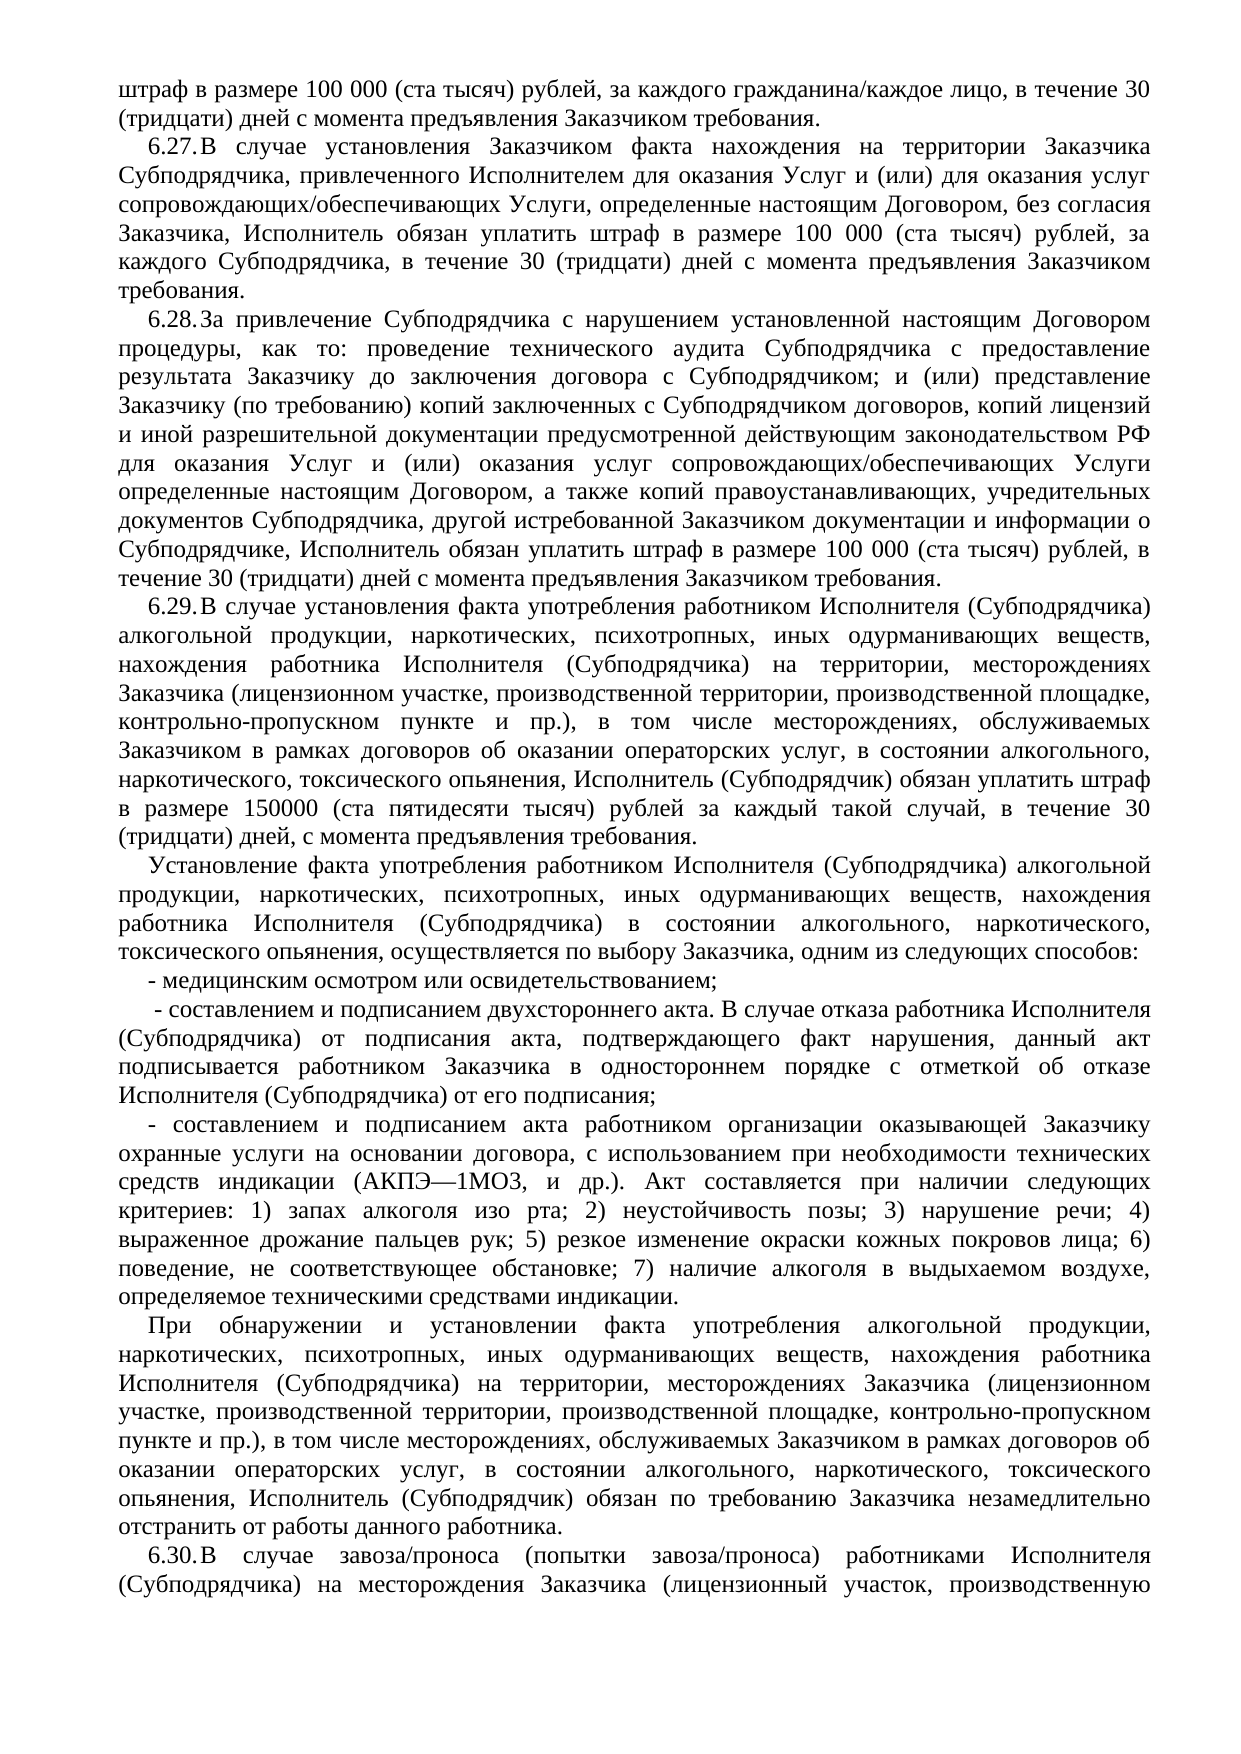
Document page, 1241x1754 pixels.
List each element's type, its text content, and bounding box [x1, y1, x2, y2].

text Установление факта употребления работником Исполнителя (Субподрядчика) алкогольной продукции, наркотических, психотропных, иных одурманивающих веществ, нахождения работника Исполнителя (Субподрядчика) в состоянии алкогольного, наркотического, токсического опьянения, осуществляется по выбору Заказчика, одним из следующих способов: [118, 850, 1152, 965]
text - составлением и подписанием двухстороннего акта. В случае отказа работника Исполнителя (Субподрядчика) от подписания акта, подтверждающего факт нарушения, данный акт подписывается работником Заказчика в одностороннем порядке с отметкой об отказе Исполнителя (Субподрядчика) от его подписания; [118, 994, 1152, 1109]
text При обнаружении и установлении факта употребления алкогольной продукции, наркотических, психотропных, иных одурманивающих веществ, нахождения работника Исполнителя (Субподрядчика) на территории, месторождениях Заказчика (лицензионном участке, производственной территории, производственной площадке, контрольно-пропускном пункте и пр.), в том числе месторождениях, обслуживаемых Заказчиком в рамках договоров об оказании операторских услуг, в состоянии алкогольного, наркотического, токсического опьянения, Исполнитель (Субподрядчик) обязан по требованию Заказчика незамедлительно отстранить от работы данного работника. [118, 1310, 1152, 1540]
list За привлечение Субподрядчика с нарушением установленной настоящим Договором процедуры, как то: проведение технического аудита Субподрядчика с предоставление результата Заказчику до заключения договора с Субподрядчиком; и (или) представление Заказчику (по требованию) копий заключенных с Субподрядчиком договоров, копий лицензий и иной разрешительной документации предусмотренной действующим законодательством РФ для оказания Услуг и (или) оказания услуг сопровождающих/обеспечивающих Услуги определенные настоящим Договором, а также копий правоустанавливающих, учредительных документов Субподрядчика, другой истребованной Заказчиком документации и информации о Субподрядчике, Исполнитель обязан уплатить штраф в размере 100 000 (ста тысяч) рублей, в течение 30 (тридцати) дней с момента предъявления Заказчиком требования. [118, 304, 1152, 591]
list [118, 1540, 1152, 1598]
list В случае установления факта употребления работником Исполнителя (Субподрядчика) алкогольной продукции, наркотических, психотропных, иных одурманивающих веществ, нахождения работника Исполнителя (Субподрядчика) на территории, месторождениях Заказчика (лицензионном участке, производственной территории, производственной площадке, контрольно-пропускном пункте и пр.), в том числе месторождениях, обслуживаемых Заказчиком в рамках договоров об оказании операторских услуг, в состоянии алкогольного, наркотического, токсического опьянения, Исполнитель (Субподрядчик) обязан уплатить штраф в размере 150000 (ста пятидесяти тысяч) рублей за каждый такой случай, в течение 30 (тридцати) дней, с момента предъявления требования. [118, 591, 1152, 850]
list В случае установления Заказчиком факта нахождения на территории Заказчика Субподрядчика, привлеченного Исполнителем для оказания Услуг и (или) для оказания услуг сопровождающих/обеспечивающих Услуги, определенные настоящим Договором, без согласия Заказчика, Исполнитель обязан уплатить штраф в размере 100 000 (ста тысяч) рублей, за каждого Субподрядчика, в течение 30 (тридцати) дней с момента предъявления Заказчиком требования. [118, 131, 1152, 304]
text - медицинским осмотром или освидетельствованием; [118, 965, 1152, 994]
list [118, 74, 1152, 131]
text - составлением и подписанием акта работником организации оказывающей Заказчику охранные услуги на основании договора, с использованием при необходимости технических средств индикации (АКПЭ—1МО3, и др.). Акт составляется при наличии следующих критериев: 1) запах алкоголя изо рта; 2) неустойчивость позы; 3) нарушение речи; 4) выраженное дрожание пальцев рук; 5) резкое изменение окраски кожных покровов лица; 6) поведение, не соответствующее обстановке; 7) наличие алкоголя в выдыхаемом воздухе, определяемое техническими средствами индикации. [118, 1109, 1152, 1310]
